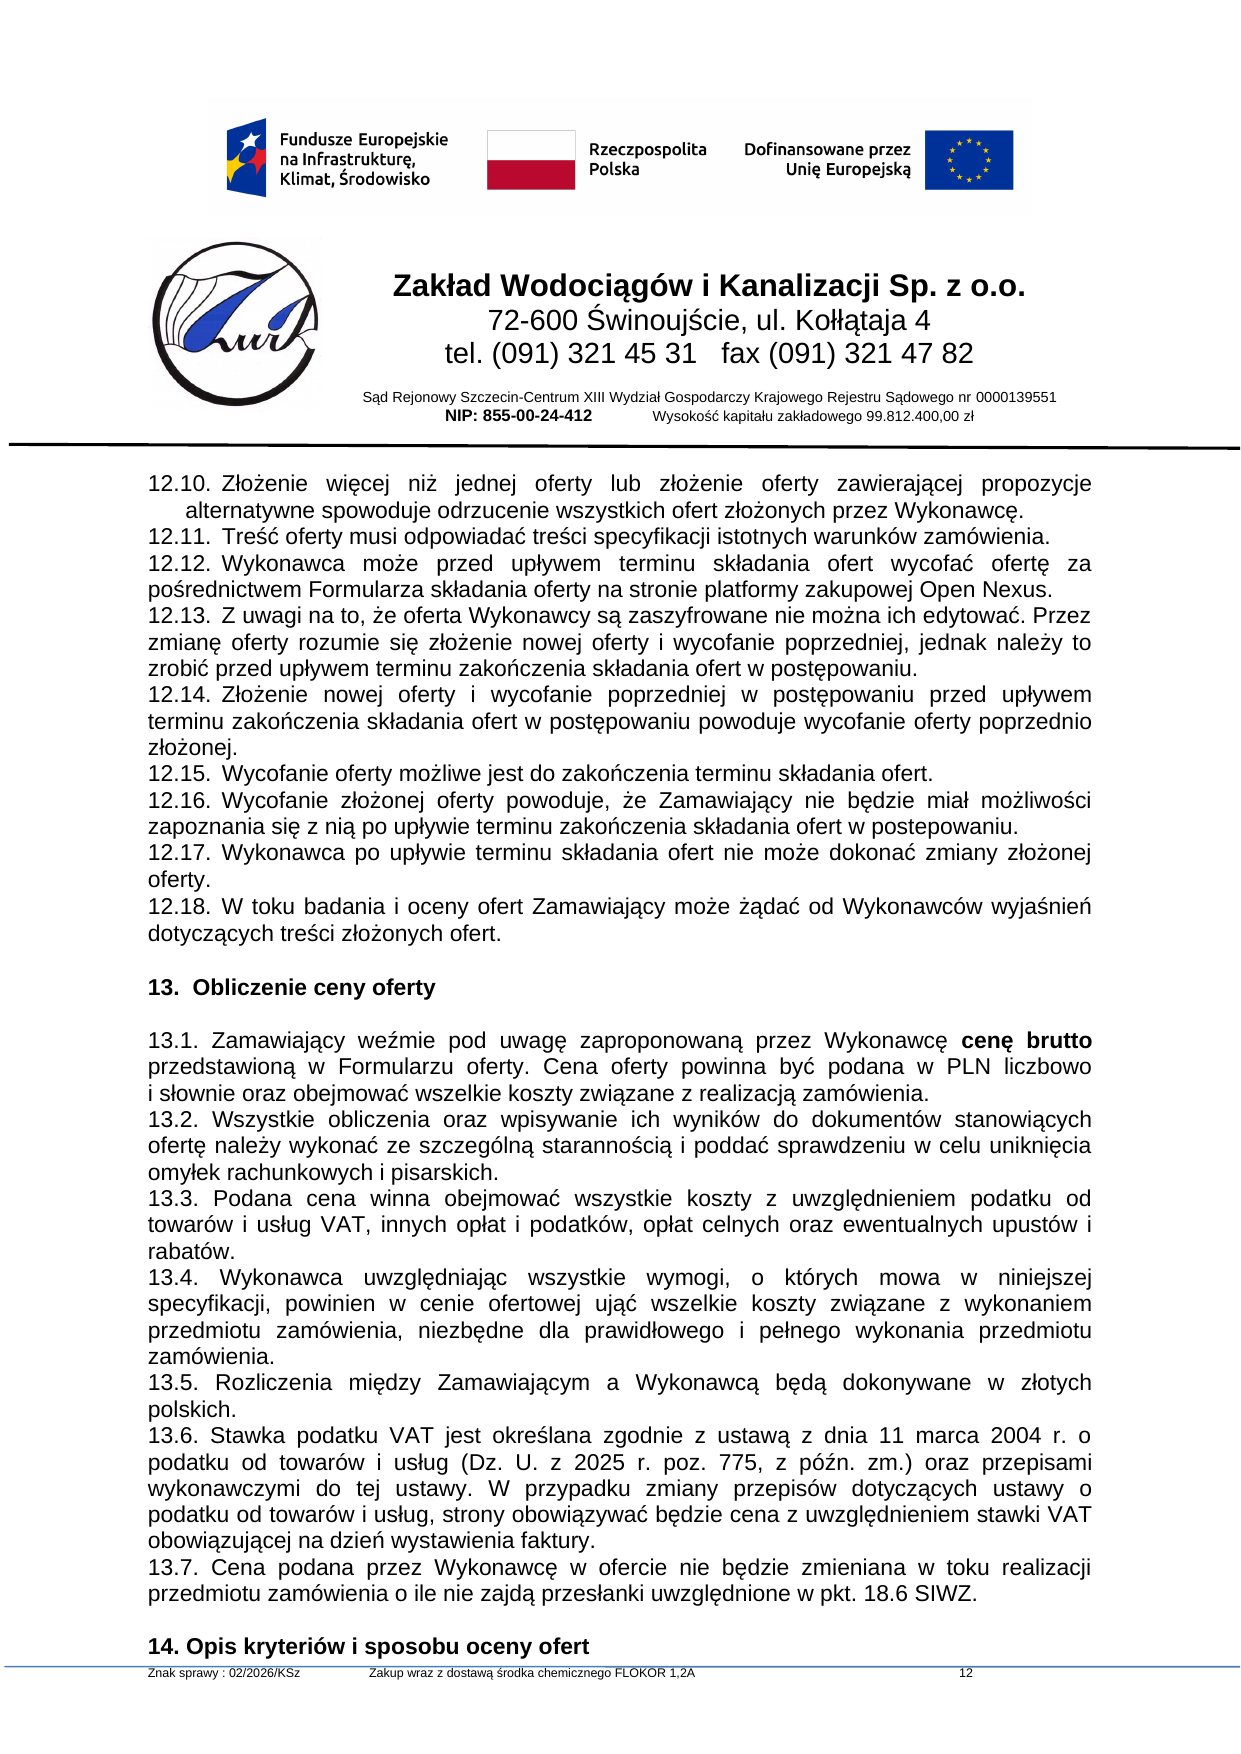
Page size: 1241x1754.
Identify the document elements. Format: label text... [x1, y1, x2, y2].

text 13.5. Rozliczenia między Zamawiającym a Wykonawcą będą dokonywane w złotych polskich. [148, 1369, 1092, 1422]
text 13. Obliczenie ceny oferty [148, 973, 1092, 1000]
text 13.7. Cena podana przez Wykonawcę w ofercie nie będzie zmieniana w toku realizacji przedmiotu zamówienia o ile nie zajdą przesłanki uwzględnione w pkt. 18.6 SIWZ. [148, 1554, 1092, 1607]
list Wykonawca po upływie terminu składania ofert nie może dokonać zmiany złożonej oferty. [148, 839, 1092, 892]
list W toku badania i oceny ofert Zamawiający może żądać od Wykonawców wyjaśnień dotyczących treści złożonych ofert. [148, 892, 1092, 946]
picture [207, 98, 1033, 217]
list Wycofanie oferty możliwe jest do zakończenia terminu składania ofert. [148, 760, 1092, 787]
text 13.4. Wykonawca uwzględniając wszystkie wymogi, o których mowa w niniejszej specyfikacji, powinien w cenie ofertowej ująć wszelkie koszty związane z wykonaniem przedmiotu zamówienia, niezbędne dla prawidłowego i pełnego wykonania przedmiotu zamówienia. [148, 1264, 1092, 1369]
list Z uwagi na to, że oferta Wykonawcy są zaszyfrowane nie można ich edytować. Przez zmianę oferty rozumie się złożenie nowej oferty i wycofanie poprzedniej, jednak należy to zrobić przed upływem terminu zakończenia składania ofert w postępowaniu. [148, 602, 1092, 681]
text 14. Opis kryteriów i sposobu oceny ofert [148, 1633, 1092, 1659]
list Złożenie nowej oferty i wycofanie poprzedniej w postępowaniu przed upływem terminu zakończenia składania ofert w postępowaniu powoduje wycofanie oferty poprzednio złożonej. [148, 681, 1092, 760]
text 13.6. Stawka podatku VAT jest określana zgodnie z ustawą z dnia 11 marca 2004 r. o podatku od towarów i usług (Dz. U. z 2025 r. poz. 775, z późn. zm.) oraz przepisami wykonawczymi do tej ustawy. W przypadku zmiany przepisów dotyczących ustawy o podatku od towarów i usług, strony obowiązywać będzie cena z uwzględnieniem stawki VAT obowiązującej na dzień wystawienia faktury. [148, 1422, 1092, 1554]
list Treść oferty musi odpowiadać treści specyfikacji istotnych warunków zamówienia. [148, 523, 1092, 549]
text 13.2. Wszystkie obliczenia oraz wpisywanie ich wyników do dokumentów stanowiących ofertę należy wykonać ze szczególną starannością i poddać sprawdzeniu w celu uniknięcia omyłek rachunkowych i pisarskich. [148, 1106, 1092, 1185]
picture [147, 237, 323, 413]
list Wykonawca może przed upływem terminu składania ofert wycofać ofertę za pośrednictwem Formularza składania oferty na stronie platformy zakupowej Open Nexus. [148, 549, 1092, 602]
list 13.1. Zamawiający weźmie pod uwagę zaproponowaną przez Wykonawcę cenę brutto przedstawioną w Formularzu oferty. Cena oferty powinna być podana w PLN liczbowo i słownie oraz obejmować wszelkie koszty związane z realizacją zamówienia. [148, 1027, 1092, 1106]
list Złożenie więcej niż jednej oferty lub złożenie oferty zawierającej propozycje alternatywne spowoduje odrzucenie wszystkich ofert złożonych przez Wykonawcę. [148, 470, 1092, 523]
text 13.3. Podana cena winna obejmować wszystkie koszty z uwzględnieniem podatku od towarów i usług VAT, innych opłat i podatków, opłat celnych oraz ewentualnych upustów i rabatów. [148, 1185, 1092, 1264]
list Wycofanie złożonej oferty powoduje, że Zamawiający nie będzie miał możliwości zapoznania się z nią po upływie terminu zakończenia składania ofert w postepowaniu. [148, 787, 1092, 839]
